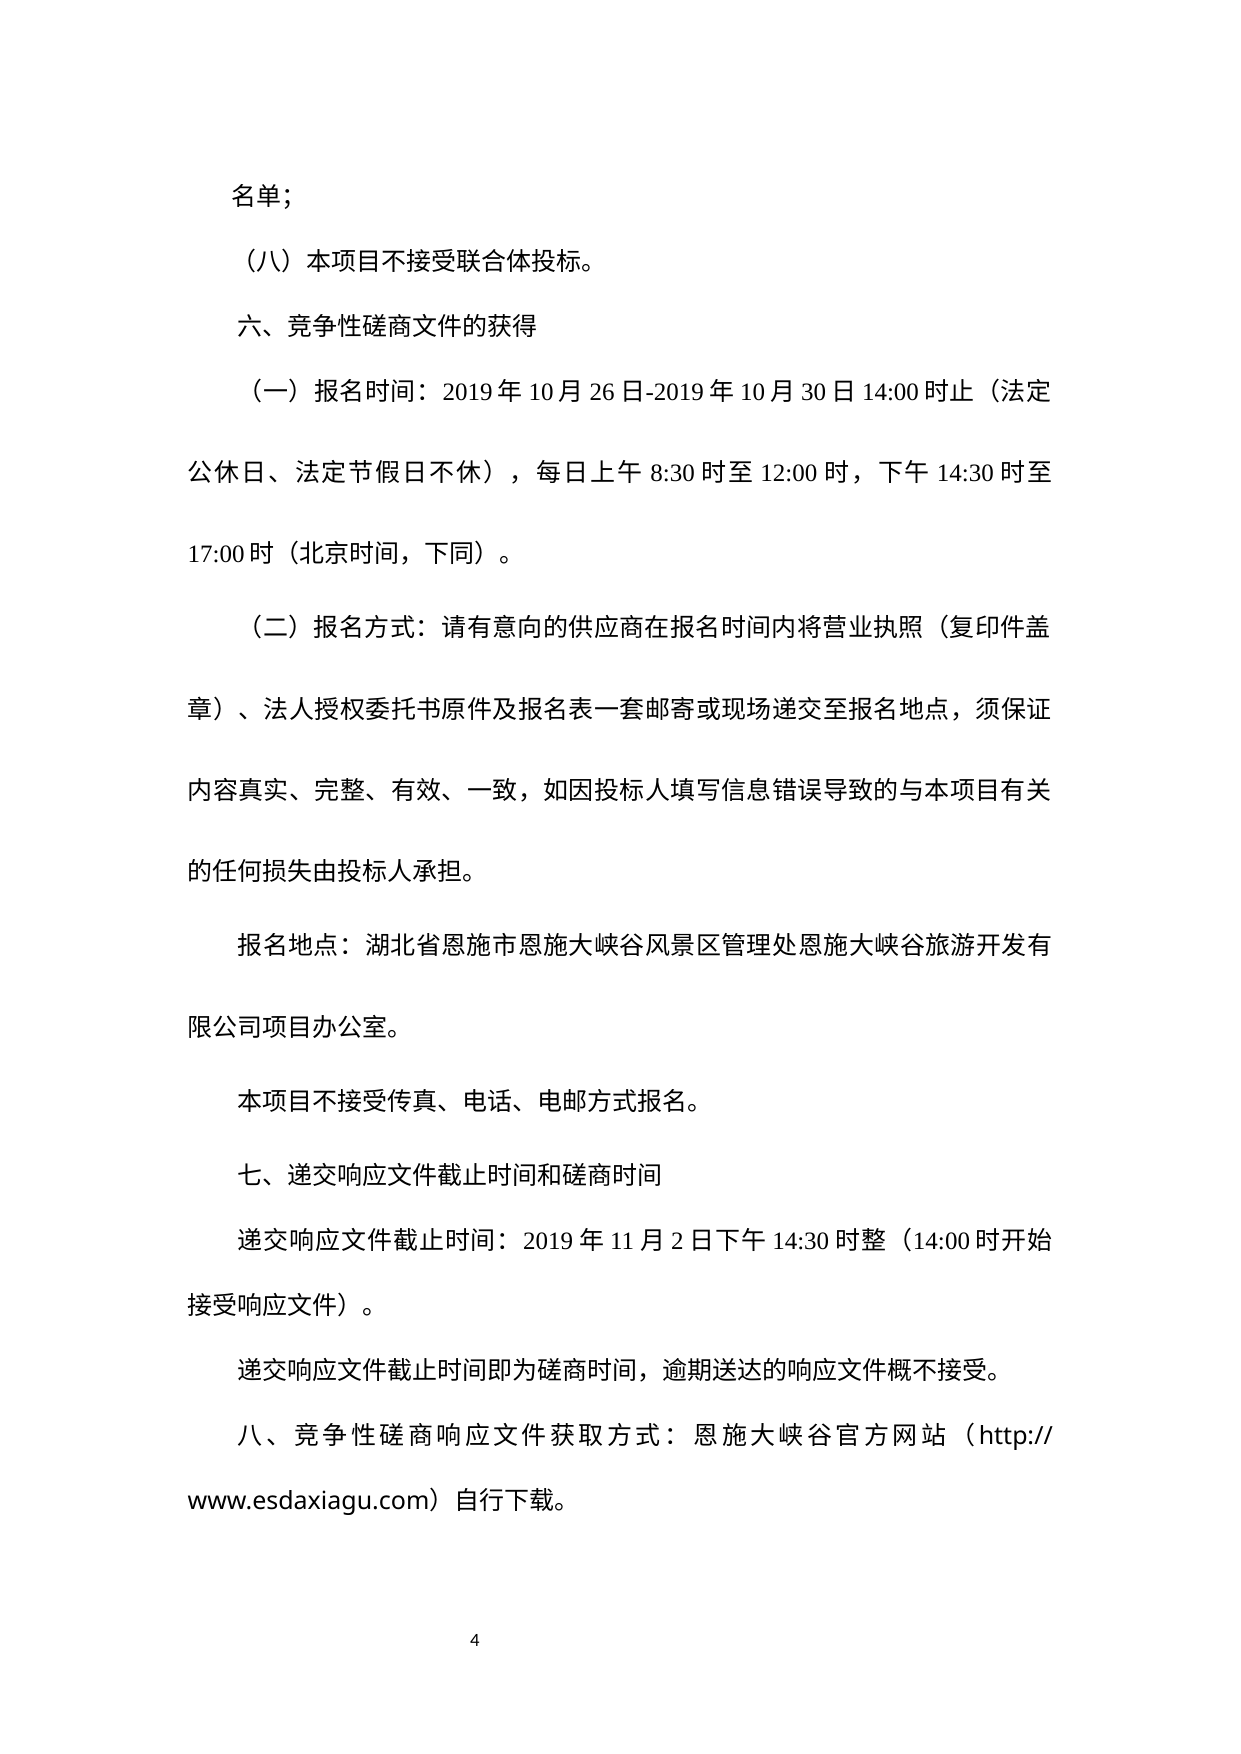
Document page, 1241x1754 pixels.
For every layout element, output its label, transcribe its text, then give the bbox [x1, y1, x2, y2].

text 七、递交响应文件截止时间和磋商时间 [187, 1141, 1053, 1206]
list 竞争性磋商文件的获得 [187, 292, 1053, 357]
text 递交响应文件截止时间：2019年11月2日下午14:30时整（14:00时开始接受响应文件）。 [187, 1206, 1053, 1336]
text （二）报名方式：请有意向的供应商在报名时间内将营业执照（复印件盖章）、法人授权委托书原件及报名表一套邮寄或现场递交至报名地点，须保证内容真实、完整、有效、一致，如因投标人填写信息错误导致的与本项目有关的任何损失由投标人承担。 [187, 593, 1053, 902]
text 报名地点：湖北省恩施市恩施大峡谷风景区管理处恩施大峡谷旅游开发有限公司项目办公室。 [187, 911, 1053, 1058]
text 递交响应文件截止时间即为磋商时间，逾期送达的响应文件概不接受。 [187, 1336, 1053, 1401]
text 八、竞争性磋商响应文件获取方式：恩施大峡谷官方网站（http://www.esdaxiagu.com）自行下载。 [187, 1401, 1053, 1531]
list （八）本项目不接受联合体投标。 [231, 227, 1053, 292]
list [231, 162, 1053, 227]
text （一）报名时间：2019年10月26日-2019年10月30日14:00时止（法定公休日、法定节假日不休），每日上午8:30时至12:00时，下午14:30时至17:00时（北京时间，下同）。 [187, 357, 1053, 584]
text 本项目不接受传真、电话、电邮方式报名。 [187, 1067, 1053, 1132]
